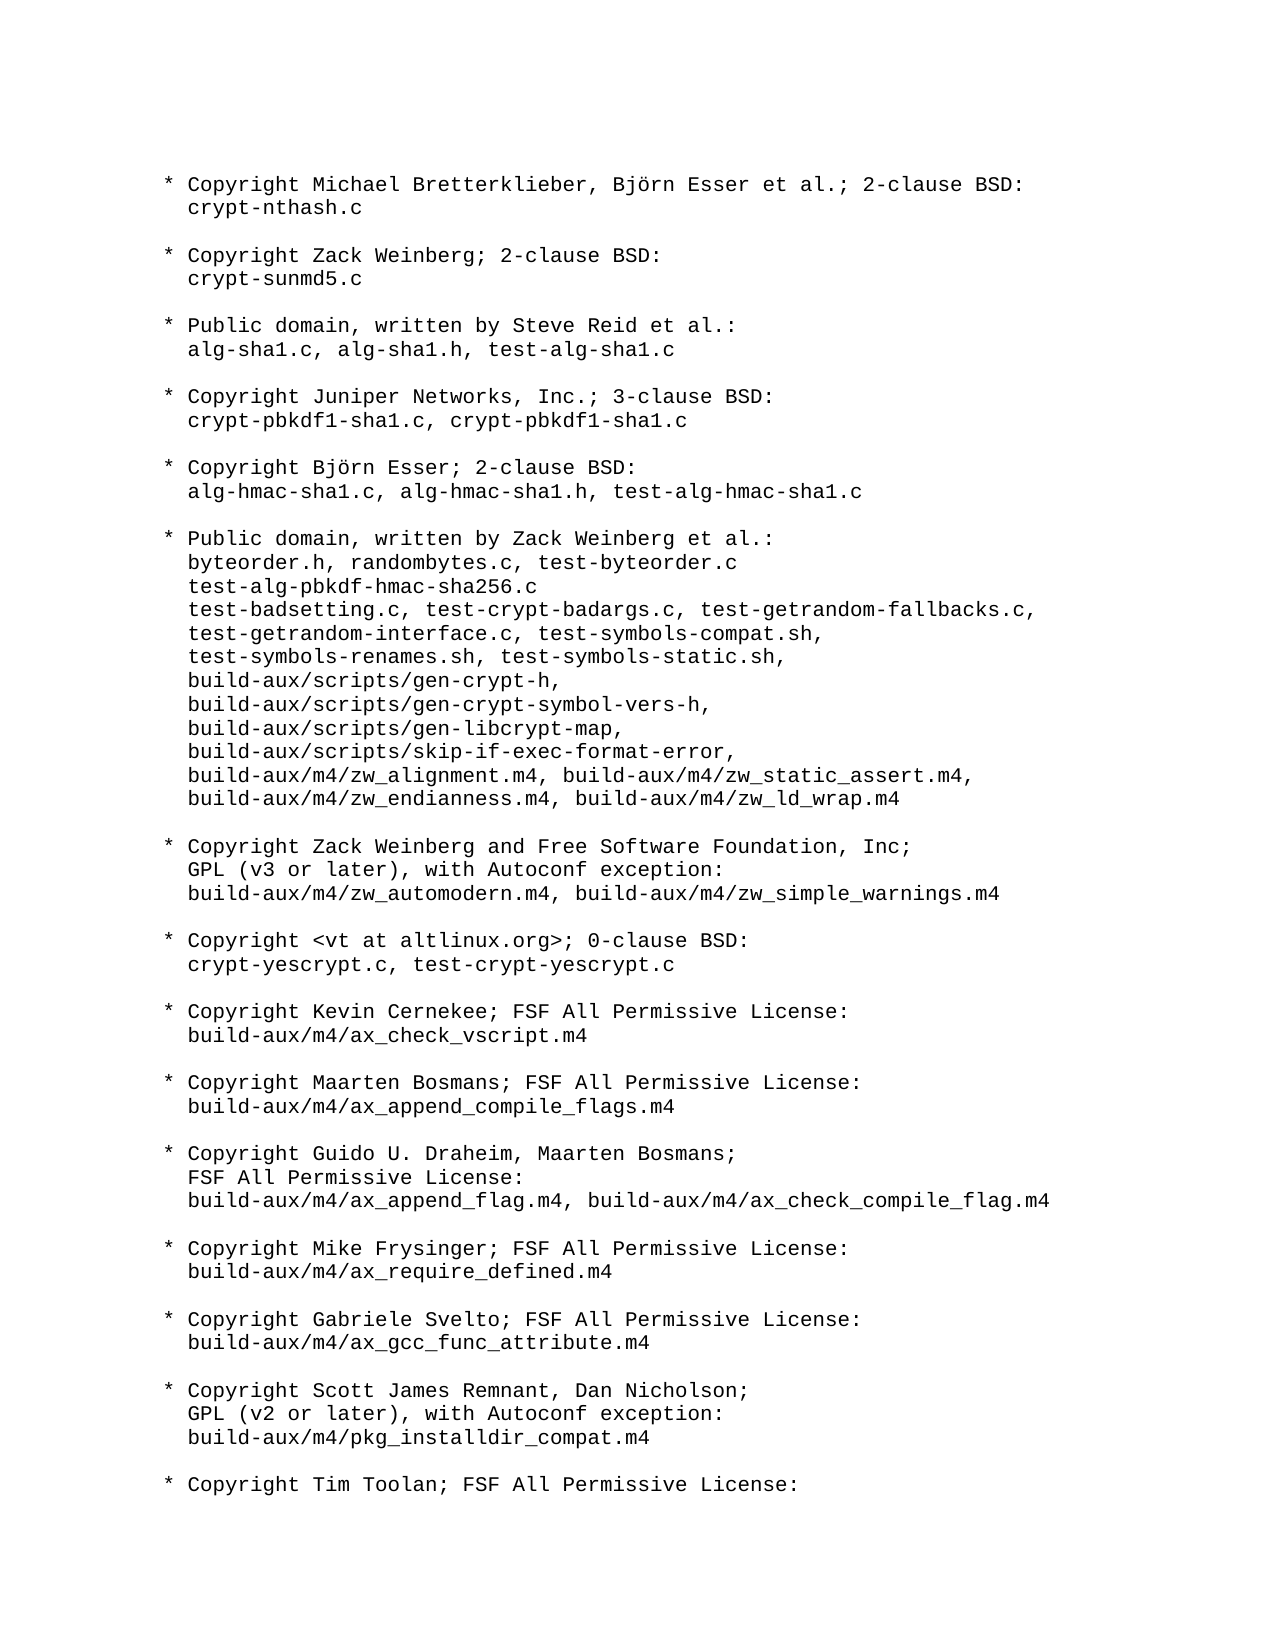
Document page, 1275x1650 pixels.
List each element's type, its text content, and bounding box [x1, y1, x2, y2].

text crypt-sunmd5.c [150, 268, 1125, 292]
text build-aux/m4/ax_append_flag.m4, build-aux/m4/ax_check_compile_flag.m4 [150, 1190, 1125, 1214]
text build-aux/scripts/gen-crypt-h, [150, 670, 1125, 694]
text * Copyright Maarten Bosmans; FSF All Permissive License: [150, 1072, 1125, 1096]
text * Copyright Zack Weinberg; 2-clause BSD: [150, 244, 1125, 268]
text * Public domain, written by Zack Weinberg et al.: [150, 528, 1125, 552]
text byteorder.h, randombytes.c, test-byteorder.c [150, 552, 1125, 576]
text build-aux/m4/zw_alignment.m4, build-aux/m4/zw_static_assert.m4, [150, 765, 1125, 788]
text GPL (v3 or later), with Autoconf exception: [150, 859, 1125, 883]
text * Copyright Gabriele Svelto; FSF All Permissive License: [150, 1309, 1125, 1332]
text test-getrandom-interface.c, test-symbols-compat.sh, [150, 623, 1125, 647]
text build-aux/m4/zw_endianness.m4, build-aux/m4/zw_ld_wrap.m4 [150, 788, 1125, 812]
text test-badsetting.c, test-crypt-badargs.c, test-getrandom-fallbacks.c, [150, 599, 1125, 623]
text * Copyright Tim Toolan; FSF All Permissive License: [150, 1474, 1125, 1498]
text build-aux/m4/zw_automodern.m4, build-aux/m4/zw_simple_warnings.m4 [150, 883, 1125, 907]
text GPL (v2 or later), with Autoconf exception: [150, 1403, 1125, 1427]
text alg-hmac-sha1.c, alg-hmac-sha1.h, test-alg-hmac-sha1.c [150, 481, 1125, 505]
text crypt-nthash.c [150, 197, 1125, 221]
text crypt-yescrypt.c, test-crypt-yescrypt.c [150, 954, 1125, 978]
text * Copyright Kevin Cernekee; FSF All Permissive License: [150, 1001, 1125, 1025]
text crypt-pbkdf1-sha1.c, crypt-pbkdf1-sha1.c [150, 410, 1125, 434]
text * Copyright Mike Frysinger; FSF All Permissive License: [150, 1238, 1125, 1261]
text * Copyright Guido U. Draheim, Maarten Bosmans; [150, 1143, 1125, 1167]
text * Copyright Zack Weinberg and Free Software Foundation, Inc; [150, 836, 1125, 859]
text test-alg-pbkdf-hmac-sha256.c [150, 576, 1125, 599]
text * Public domain, written by Steve Reid et al.: [150, 316, 1125, 339]
text * Copyright <vt at altlinux.org>; 0-clause BSD: [150, 930, 1125, 954]
text build-aux/m4/ax_require_defined.m4 [150, 1261, 1125, 1285]
text alg-sha1.c, alg-sha1.h, test-alg-sha1.c [150, 339, 1125, 363]
text * Copyright Björn Esser; 2-clause BSD: [150, 457, 1125, 481]
text test-symbols-renames.sh, test-symbols-static.sh, [150, 647, 1125, 670]
text build-aux/m4/pkg_installdir_compat.m4 [150, 1427, 1125, 1451]
text build-aux/scripts/gen-libcrypt-map, [150, 717, 1125, 741]
text build-aux/m4/ax_append_compile_flags.m4 [150, 1096, 1125, 1119]
text build-aux/m4/ax_check_vscript.m4 [150, 1025, 1125, 1048]
text * Copyright Michael Bretterklieber, Björn Esser et al.; 2-clause BSD: [150, 174, 1125, 197]
text * Copyright Scott James Remnant, Dan Nicholson; [150, 1379, 1125, 1403]
text FSF All Permissive License: [150, 1167, 1125, 1190]
text build-aux/scripts/skip-if-exec-format-error, [150, 741, 1125, 765]
text build-aux/m4/ax_gcc_func_attribute.m4 [150, 1332, 1125, 1356]
text build-aux/scripts/gen-crypt-symbol-vers-h, [150, 694, 1125, 717]
text * Copyright Juniper Networks, Inc.; 3-clause BSD: [150, 386, 1125, 410]
